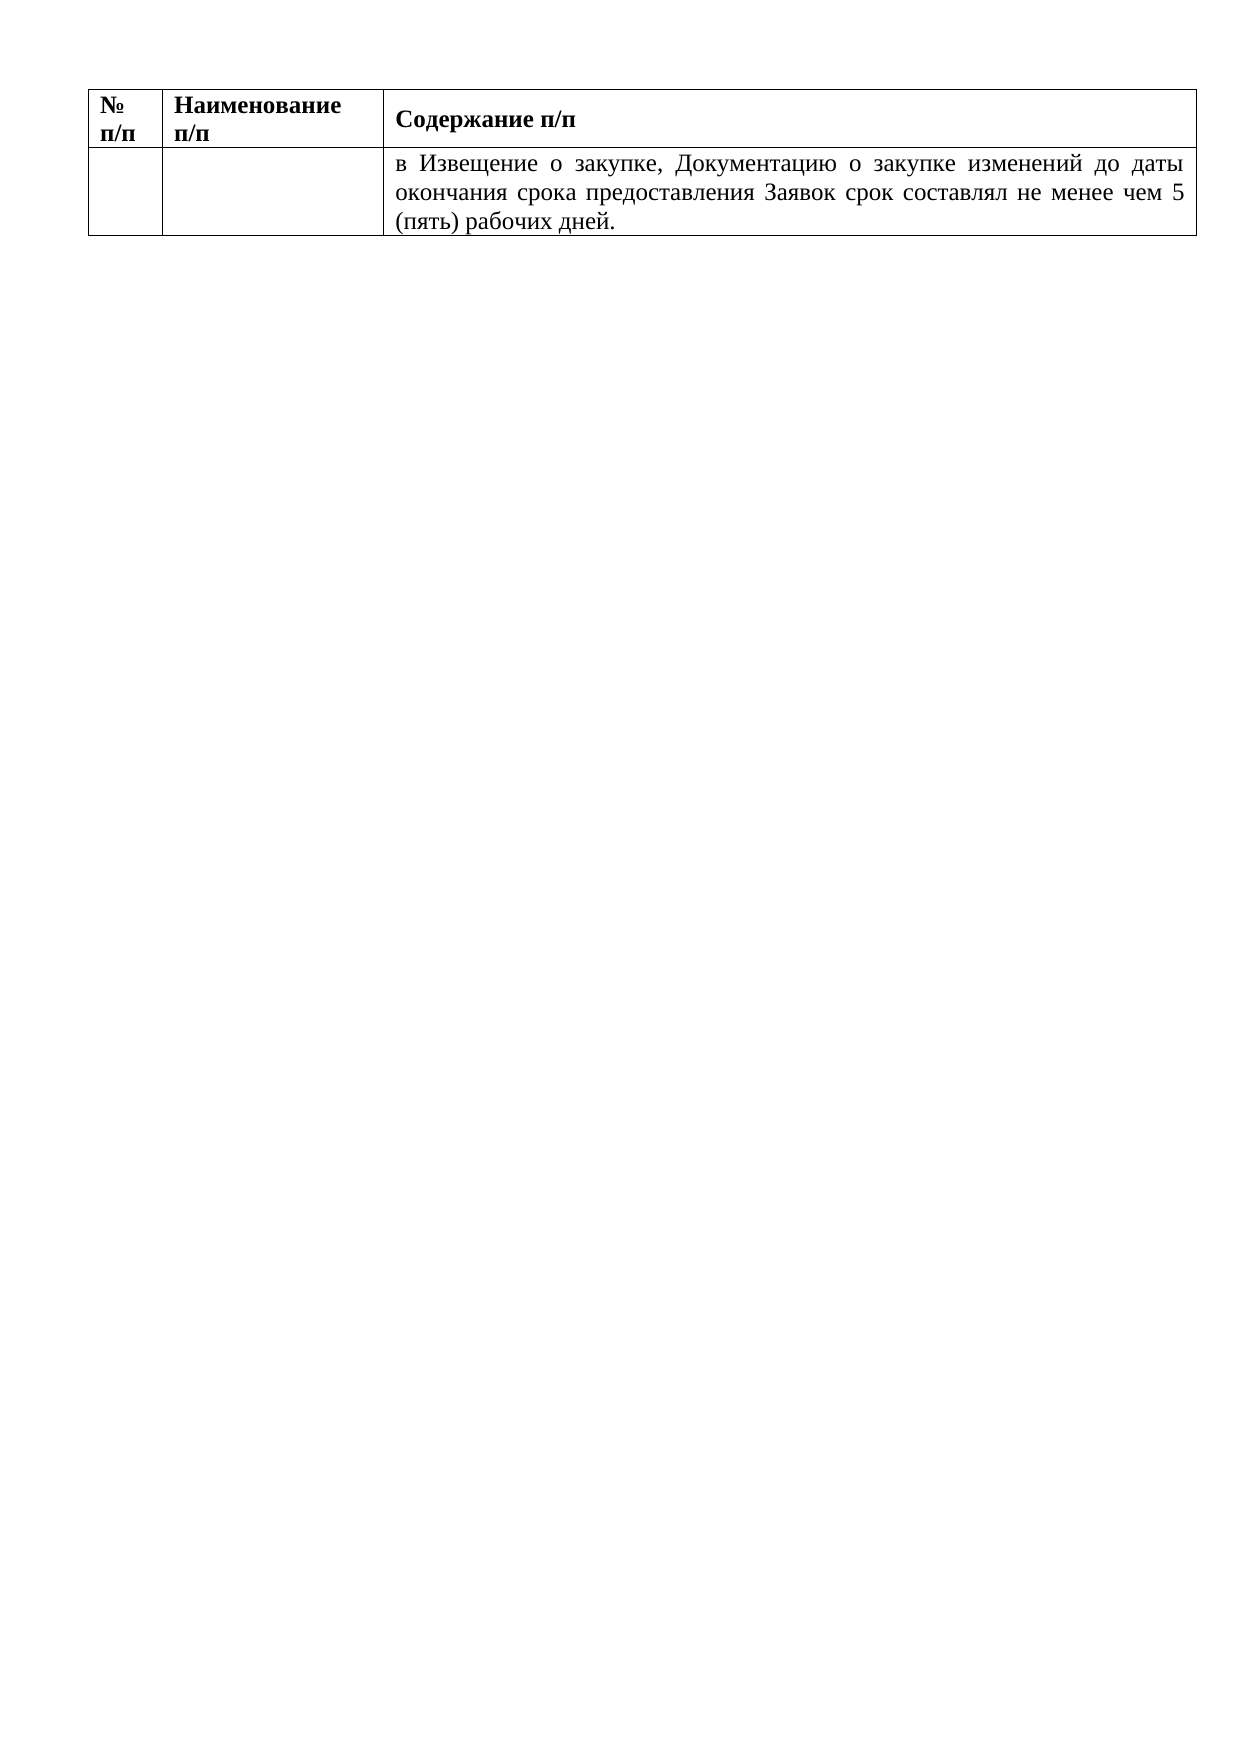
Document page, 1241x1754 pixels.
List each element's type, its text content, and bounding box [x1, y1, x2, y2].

table_header № п/п [89, 90, 162, 147]
table_header Содержание п/п [384, 90, 1196, 147]
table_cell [163, 148, 383, 234]
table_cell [384, 148, 1196, 234]
table_cell [89, 148, 162, 234]
table_header Наименование п/п [163, 90, 383, 147]
